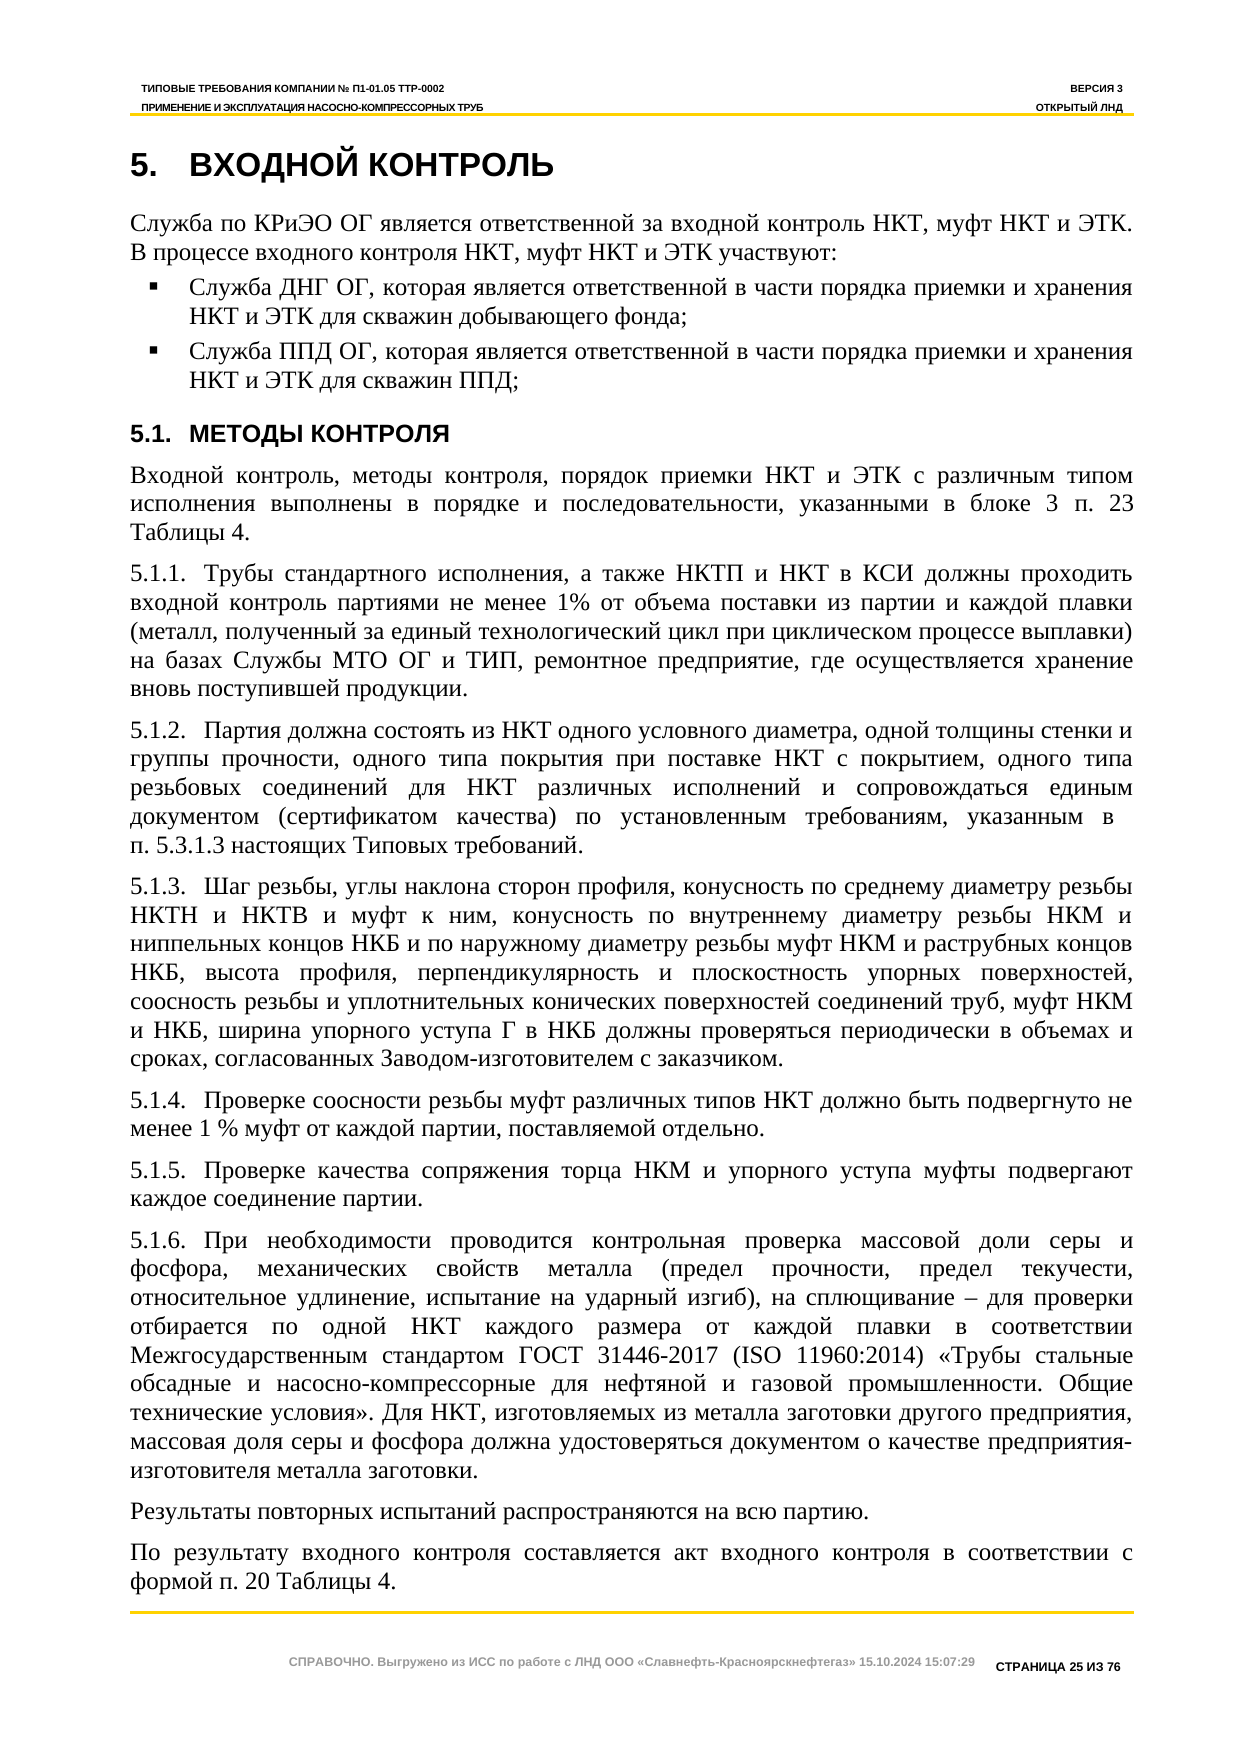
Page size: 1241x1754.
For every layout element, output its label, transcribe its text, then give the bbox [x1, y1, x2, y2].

list Трубы стандартного исполнения, а также НКТП и НКТ в КСИ должны проходить входной контроль партиями не менее 1% от объема поставки из партии и каждой плавки (металл, полученный за единый технологический цикл при циклическом процессе выплавки) на базах Службы МТО ОГ и ТИП, ремонтное предприятие, где осуществляется хранение вновь поступившей продукции. [130, 558, 1134, 702]
list МЕТОДЫ КОНТРОЛЯ [130, 418, 1134, 447]
list Служба ППД ОГ, которая является ответственной в части порядка приемки и хранения НКТ и ЭТК для скважин ППД; [148, 336, 1134, 393]
list ВХОДНОЙ КОНТРОЛЬ [130, 145, 1134, 183]
list Шаг резьбы, углы наклона сторон профиля, конусность по среднему диаметру резьбы НКТН и НКТВ и муфт к ним, конусность по внутреннему диаметру резьбы НКМ и ниппельных концов НКБ и по наружному диаметру резьбы муфт НКМ и раструбных концов НКБ, высота профиля, перпендикулярность и плоскостность упорных поверхностей, соосность резьбы и уплотнительных конических поверхностей соединений труб, муфт НКМ и НКБ, ширина упорного уступа Г в НКБ должны проверяться периодически в объемах и сроках, согласованных Заводом-изготовителем с заказчиком. [130, 871, 1134, 1072]
text Входной контроль, методы контроля, порядок приемки НКТ и ЭТК с различным типом исполнения выполнены в порядке и последовательности, указанными в блоке 3 п. 23 Таблицы 4. [130, 460, 1134, 546]
text Результаты повторных испытаний распространяются на всю партию. [130, 1496, 1134, 1525]
list Проверке соосности резьбы муфт различных типов НКТ должно быть подвергнуто не менее 1 % муфт от каждой партии, поставляемой отдельно. [130, 1085, 1134, 1142]
list Служба ДНГ ОГ, которая является ответственной в части порядка приемки и хранения НКТ и ЭТК для скважин добывающего фонда; [148, 272, 1134, 330]
list Партия должна состоять из НКТ одного условного диаметра, одной толщины стенки и группы прочности, одного типа покрытия при поставке НКТ с покрытием, одного типа резьбовых соединений для НКТ различных исполнений и сопровождаться единым документом (сертификатом качества) по установленным требованиям, указанным в п. 5.3.1.3 настоящих Типовых требований. [130, 715, 1134, 858]
text Служба по КРиЭО ОГ является ответственной за входной контроль НКТ, муфт НКТ и ЭТК. В процессе входного контроля НКТ, муфт НКТ и ЭТК участвуют: [130, 208, 1134, 266]
list При необходимости проводится контрольная проверка массовой доли серы и фосфора, механических свойств металла (предел прочности, предел текучести, относительное удлинение, испытание на ударный изгиб), на сплющивание – для проверки отбирается по одной НКТ каждого размера от каждой плавки в соответствии Межгосударственным стандартом ГОСТ 31446-2017 (ISO 11960:2014) «Трубы стальные обсадные и насосно-компрессорные для нефтяной и газовой промышленности. Общие технические условия». Для НКТ, изготовляемых из металла заготовки другого предприятия, массовая доля серы и фосфора должна удостоверяться документом о качестве предприятия-изготовителя металла заготовки. [130, 1225, 1134, 1483]
list Проверке качества сопряжения торца НКМ и упорного уступа муфты подвергают каждое соединение партии. [130, 1155, 1134, 1212]
text По результату входного контроля составляется акт входного контроля в соответствии с формой п. 20 Таблицы 4. [130, 1537, 1134, 1595]
